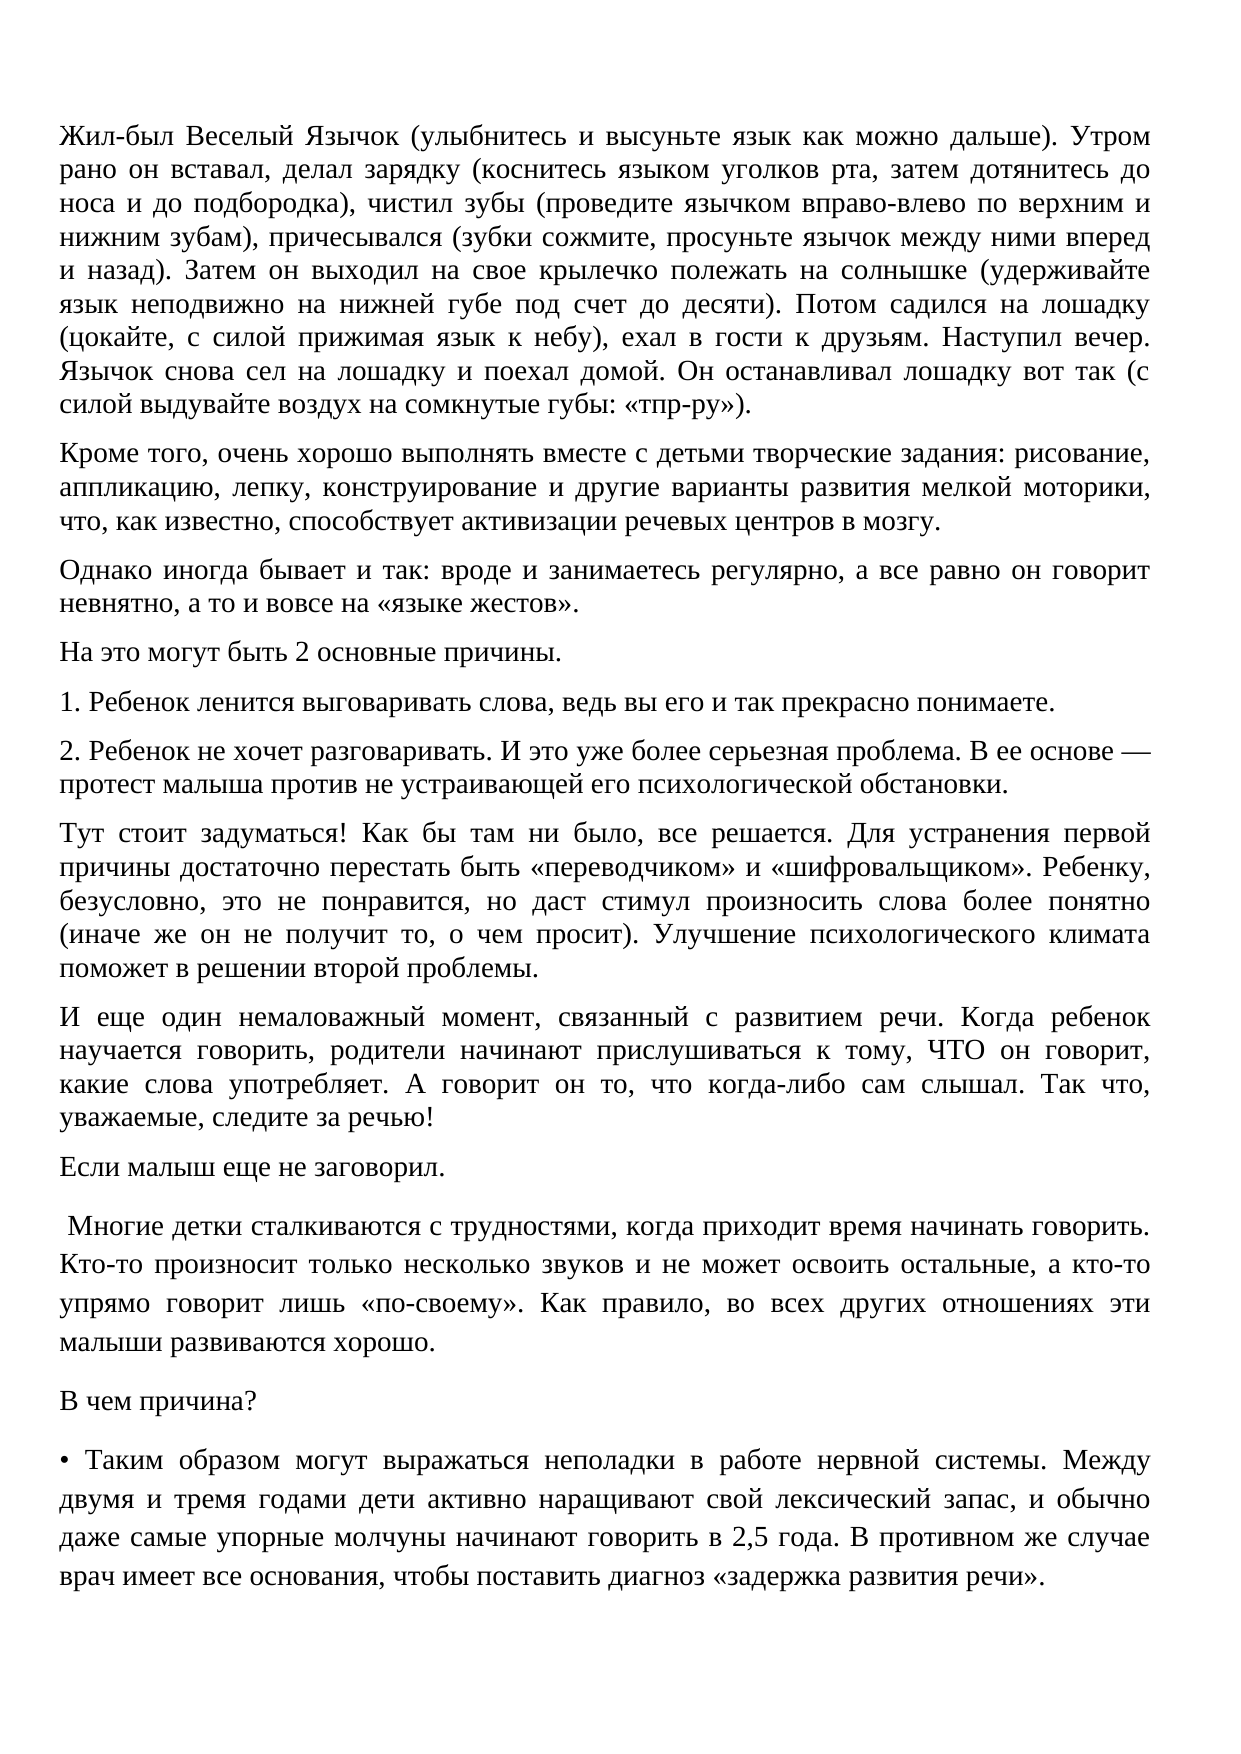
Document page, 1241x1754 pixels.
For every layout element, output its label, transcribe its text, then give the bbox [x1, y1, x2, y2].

text В чем причина? [59, 1383, 1152, 1417]
text И еще один немаловажный момент, связанный с развитием речи. Когда ребенок научается говорить, родители начинают прислушиваться к тому, ЧТО он говорит, какие слова употребляет. А говорит он то, что когда-либо сам слышал. Так что, уважаемые, следите за речью! [59, 999, 1152, 1133]
text Кроме того, очень хорошо выполнять вместе с детьми творческие задания: рисование, аппликацию, лепку, конструирование и другие варианты развития мелкой моторики, что, как известно, способствует активизации речевых центров в мозгу. [59, 436, 1152, 536]
text Однако иногда бывает и так: вроде и занимаетесь регулярно, а все равно он говорит невнятно, а то и вовсе на «языке жестов». [59, 552, 1152, 619]
text Жил-был Веселый Язычок (улыбнитесь и высуньте язык как можно дальше). Утром рано он вставал, делал зарядку (коснитесь языком уголков рта, затем дотянитесь до носа и до подбородка), чистил зубы (проведите язычком вправо-влево по верхним и нижним зубам), причесывался (зубки сожмите, просуньте язычок между ними вперед и назад). Затем он выходил на свое крылечко полежать на солнышке (удерживайте язык неподвижно на нижней губе под счет до десяти). Потом садился на лошадку (цокайте, с силой прижимая язык к небу), ехал в гости к друзьям. Наступил вечер. Язычок снова сел на лошадку и поехал домой. Он останавливал лошадку вот так (с силой выдувайте воздух на сомкнутые губы: «тпр-ру»). [59, 118, 1152, 420]
text Многие детки сталкиваются с трудностями, когда приходит время начинать говорить. Кто-то произносит только несколько звуков и не может освоить остальные, а кто-то упрямо говорит лишь «по-своему». Как правило, во всех других отношениях эти малыши развиваются хорошо. [59, 1208, 1152, 1357]
text 2. Ребенок не хочет разговаривать. И это уже более серьезная проблема. В ее основе — протест малыша против не устраивающей его психологической обстановки. [59, 733, 1152, 800]
text На это могут быть 2 основные причины. [59, 634, 1152, 668]
text • Таким образом могут выражаться неполадки в работе нервной системы. Между двумя и тремя годами дети активно наращивают свой лексический запас, и обычно даже самые упорные молчуны начинают говорить в 2,5 года. В противном же случае врач имеет все основания, чтобы поставить диагноз «задержка развития речи». [59, 1442, 1152, 1592]
text Если малыш еще не заговорил. [59, 1149, 1152, 1182]
text Тут стоит задуматься! Как бы там ни было, все решается. Для устранения первой причины достаточно перестать быть «переводчиком» и «шифровальщиком». Ребенку, безусловно, это не понравится, но даст стимул произносить слова более понятно (иначе же он не получит то, о чем просит). Улучшение психологического климата поможет в решении второй проблемы. [59, 816, 1152, 983]
text 1. Ребенок ленится выговаривать слова, ведь вы его и так прекрасно понимаете. [59, 684, 1152, 717]
